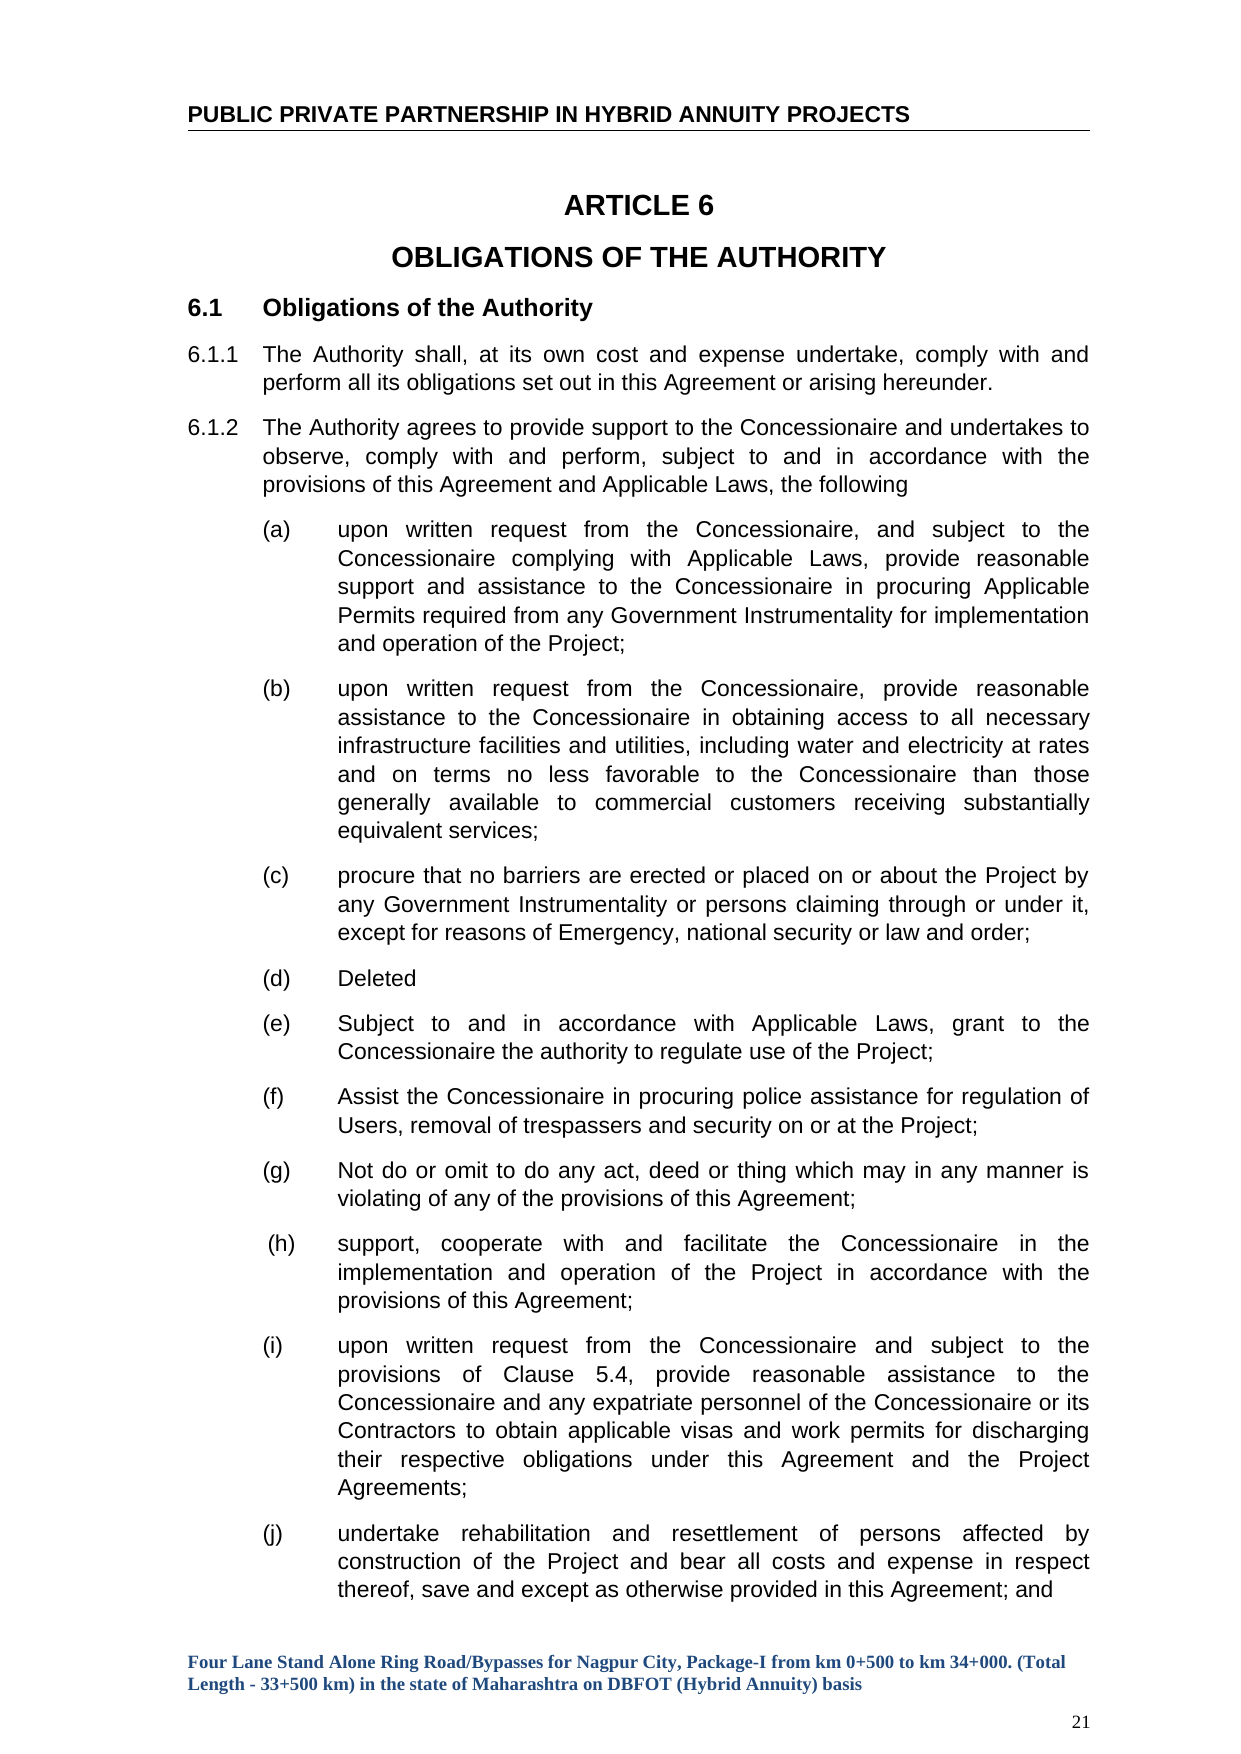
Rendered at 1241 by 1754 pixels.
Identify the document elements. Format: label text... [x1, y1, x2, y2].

text OBLIGATIONS OF THE AUTHORITY [187, 240, 1090, 274]
text (g) Not do or omit to do any act, deed or thing which may in any manner is violating of any of the provisions of this Agreement; [262, 1157, 1090, 1211]
text (i) upon written request from the Concessionaire and subject to the provisions of Clause 5.4, provide reasonable assistance to the Concessionaire and any expatriate personnel of the Concessionaire or its Contractors to obtain applicable visas and work permits for discharging their respective obligations under this Agreement and the Project Agreements; [262, 1332, 1090, 1501]
text (c) procure that no barriers are erected or placed on or about the Project by any Government Instrumentality or persons claiming through or under it, except for reasons of Emergency, national security or law and order; [262, 862, 1090, 946]
text (b) upon written request from the Concessionaire, provide reasonable assistance to the Concessionaire in obtaining access to all necessary infrastructure facilities and utilities, including water and electricity at rates and on terms no less favorable to the Concessionaire than those generally available to commercial customers receiving substantially equivalent services; [262, 675, 1090, 844]
text 6.1 Obligations of the Authority [187, 293, 1090, 322]
text 6.1.2 The Authority agrees to provide support to the Concessionaire and undertakes to observe, comply with and perform, subject to and in accordance with the provisions of this Agreement and Applicable Laws, the following [187, 414, 1090, 498]
text (f) Assist the Concessionaire in procuring police assistance for regulation of Users, removal of trespassers and security on or at the Project; [262, 1083, 1090, 1138]
text (d) Deleted [262, 964, 1090, 991]
text (h) support, cooperate with and facilitate the Concessionaire in the implementation and operation of the Project in accordance with the provisions of this Agreement; [267, 1230, 1090, 1313]
text ARTICLE 6 [187, 187, 1090, 221]
text (a) upon written request from the Concessionaire, and subject to the Concessionaire complying with Applicable Laws, provide reasonable support and assistance to the Concessionaire in procuring Applicable Permits required from any Government Instrumentality for implementation and operation of the Project; [262, 516, 1090, 656]
text (j) undertake rehabilitation and resettlement of persons affected by construction of the Project and bear all costs and expense in respect thereof, save and except as otherwise provided in this Agreement; and [262, 1519, 1090, 1603]
text 6.1.1 The Authority shall, at its own cost and expense undertake, comply with and perform all its obligations set out in this Agreement or arising hereunder. [187, 341, 1090, 396]
text (e) Subject to and in accordance with Applicable Laws, grant to the Concessionaire the authority to regulate use of the Project; [262, 1009, 1090, 1064]
